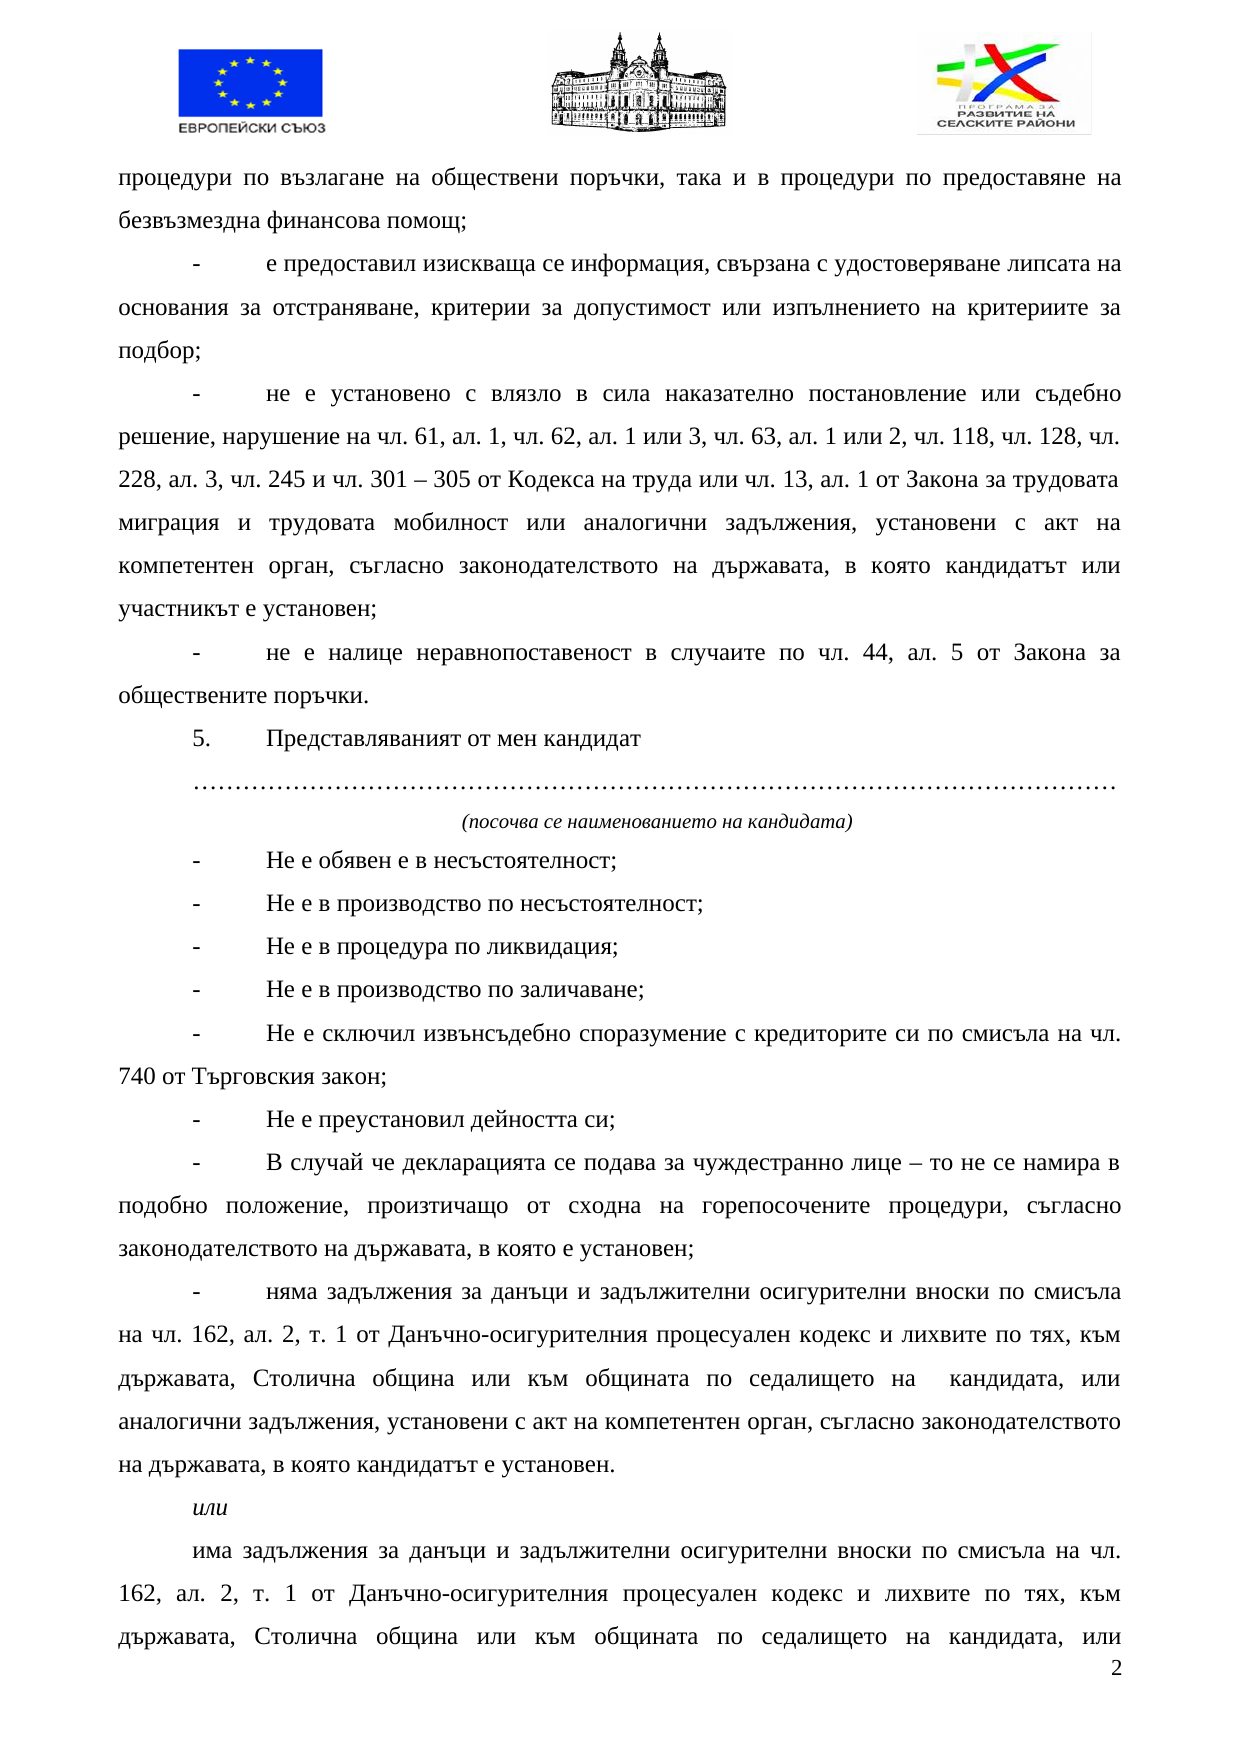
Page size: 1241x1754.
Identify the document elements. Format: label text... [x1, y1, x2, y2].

list Не е в производство по заличаване; [118, 974, 1122, 1003]
picture [547, 29, 733, 135]
list не е установено с влязло в сила наказателно постановление или съдебно решение, нарушение на чл. 61, ал. 1, чл. 62, ал. 1 или 3, чл. 63, ал. 1 или 2, чл. 118, чл. 128, чл. 228, ал. 3, чл. 245 и чл. 301 – 305 от Кодекса на труда или чл. 13, ал. 1 от Закона за трудовата миграция и трудовата мобилност или аналогични задължения, установени с акт на компетентен орган, съгласно законодателството на държавата, в която кандидатът или участникът е установен; [118, 378, 1122, 622]
list Представляваният от мен кандидат [118, 723, 1122, 752]
text или [118, 1492, 1122, 1521]
list Не е обявен е в несъстоятелност; [118, 845, 1122, 874]
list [118, 162, 1122, 234]
list е предоставил изискваща се информация, свързана с удостоверяване липсата на основания за отстраняване, критерии за допустимост или изпълнението на критериите за подбор; [118, 248, 1122, 363]
text - не е налице неравнопоставеност в случаите по чл. 44, ал. 5 от Закона за обществените поръчки. [118, 637, 1122, 708]
list няма задължения за данъци и задължителни осигурителни вноски по смисъла на чл. 162, ал. 2, т. 1 от Данъчно-осигурителния процесуален кодекс и лихвите по тях, към държавата, Столична община или към общината по седалището на кандидата, или аналогични задължения, установени с акт на компетентен орган, съгласно законодателството на държавата, в която кандидатът е установен. [118, 1276, 1122, 1478]
list В случай че декларацията се подава за чуждестранно лице – то не се намира в подобно положение, произтичащо от сходна на горепосочените процедури, съгласно законодателството на държавата, в която е установен; [118, 1147, 1122, 1262]
picture [178, 48, 327, 135]
list Не е в производство по несъстоятелност; [118, 888, 1122, 917]
list Не е преустановил дейността си; [118, 1104, 1122, 1133]
picture [917, 32, 1092, 135]
text (посочва се наименованието на кандидата) [118, 809, 1122, 833]
text ………………………………………………………………………………………………… [118, 766, 1122, 795]
list Не е сключил извънсъдебно споразумение с кредиторите си по смисъла на чл. 740 от Търговския закон; [118, 1018, 1122, 1089]
list Не е в процедура по ликвидация; [118, 931, 1122, 960]
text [118, 1535, 1122, 1650]
